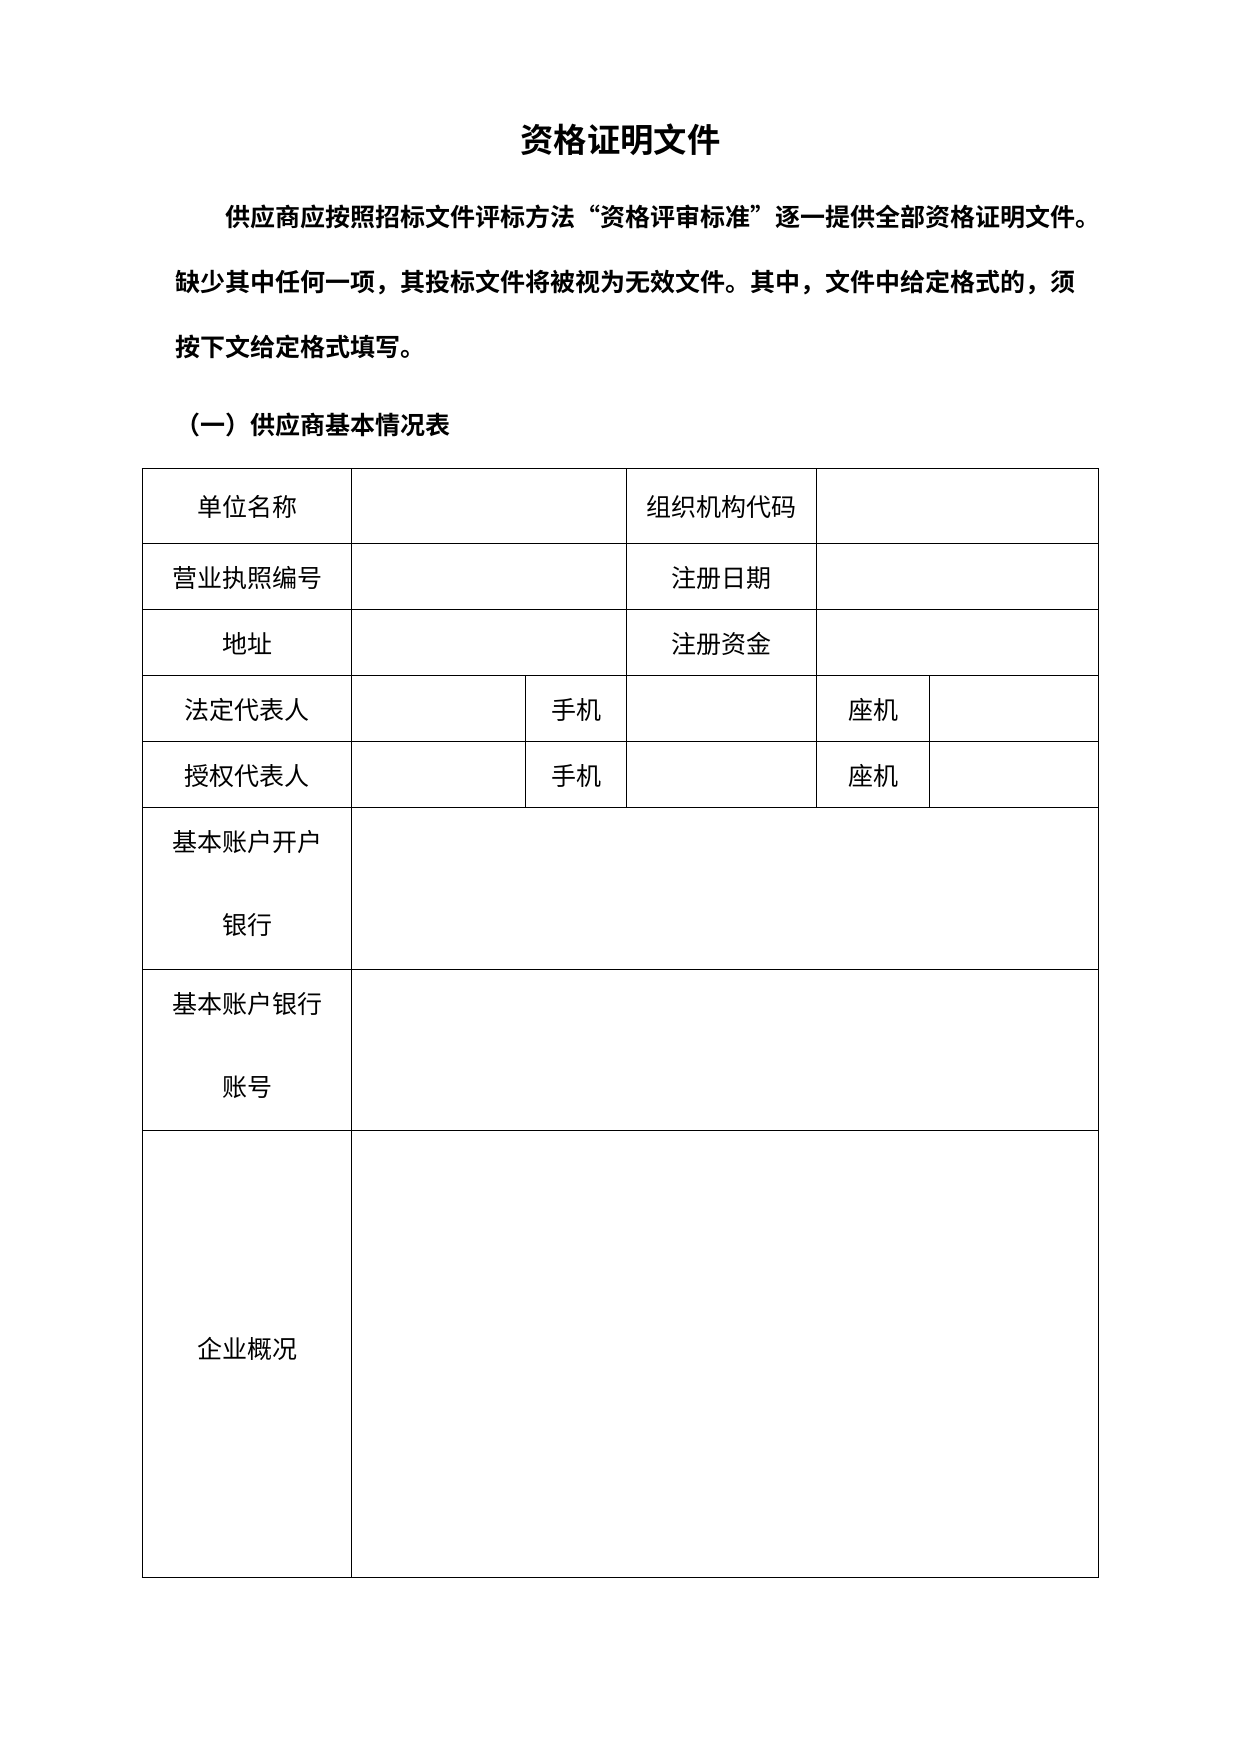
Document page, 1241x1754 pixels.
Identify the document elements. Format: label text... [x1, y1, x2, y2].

table_cell [817, 610, 1098, 675]
table_cell 授权代表人 [143, 742, 351, 807]
table_cell [352, 544, 626, 609]
text （一）供应商基本情况表 [175, 391, 1087, 456]
table_cell 手机 [526, 676, 626, 741]
table_cell [627, 742, 816, 807]
table_cell [352, 676, 525, 741]
table_cell 法定代表人 [143, 676, 351, 741]
table_cell [930, 676, 1098, 741]
table_cell [352, 610, 626, 675]
table_cell [817, 544, 1098, 609]
table_header 组织机构代码 [627, 469, 816, 543]
table_header [352, 469, 626, 543]
table_cell 注册资金 [627, 610, 816, 675]
text 资格证明文件 [153, 106, 1087, 171]
table_cell 基本账户开户 银行 [143, 808, 351, 969]
table_cell 注册日期 [627, 544, 816, 609]
table_cell [352, 970, 1098, 1130]
table_cell 手机 [526, 742, 626, 807]
table_cell 座机 [817, 676, 929, 741]
table_cell [352, 1131, 1098, 1577]
table_cell 地址 [143, 610, 351, 675]
table_cell [352, 742, 525, 807]
table_cell 基本账户银行 账号 [143, 970, 351, 1130]
table_cell [627, 676, 816, 741]
table_header [817, 469, 1098, 543]
table_cell 座机 [817, 742, 929, 807]
text 供应商应按照招标文件评标方法“资格评审标准”逐一提供全部资格证明文件。缺少其中任何一项，其投标文件将被视为无效文件。其中，文件中给定格式的，须按下文给定格式填写。 [175, 183, 1087, 378]
table_header 单位名称 [143, 469, 351, 543]
table_cell [930, 742, 1098, 807]
table_cell 营业执照编号 [143, 544, 351, 609]
table_cell 企业概况 [143, 1131, 351, 1577]
table_cell [352, 808, 1098, 969]
